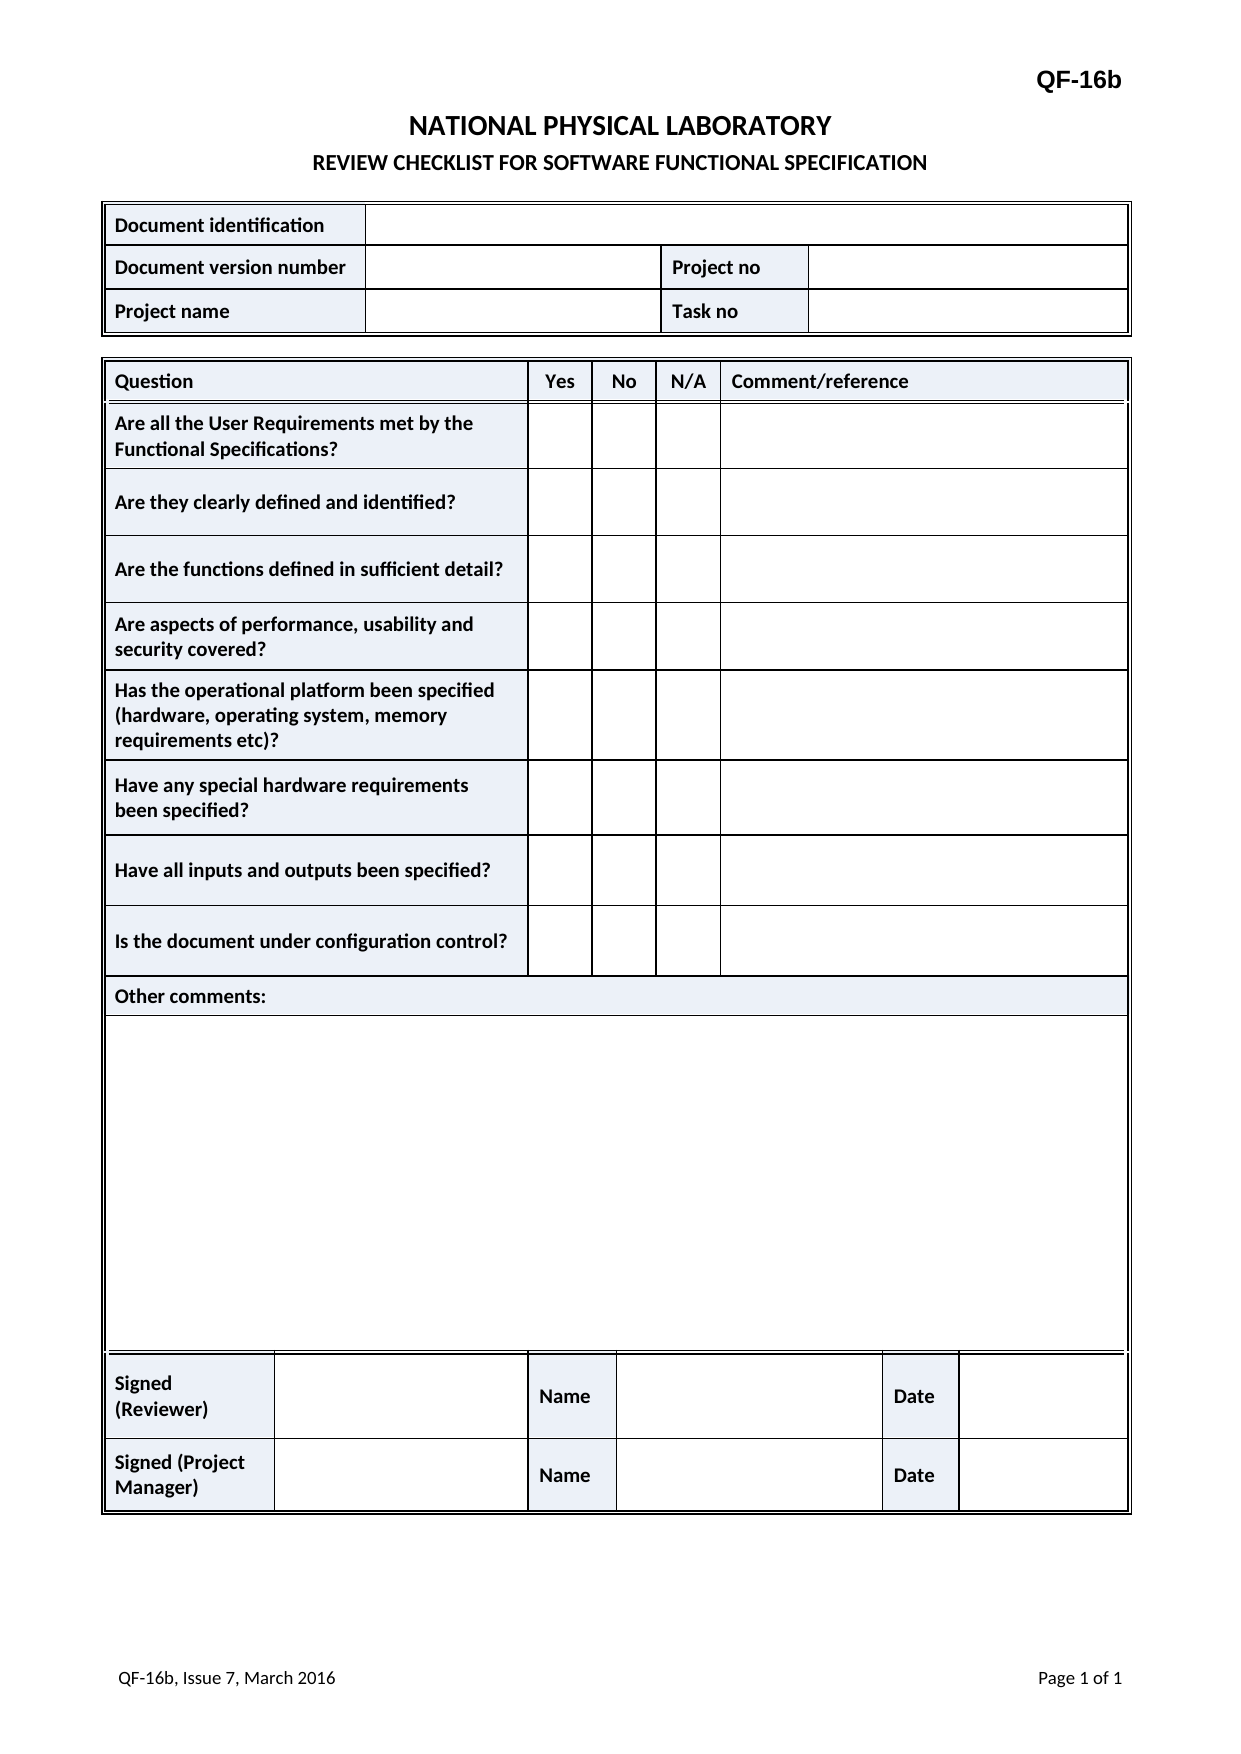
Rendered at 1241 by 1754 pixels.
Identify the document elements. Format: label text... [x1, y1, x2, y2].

table_cell Date [883, 1439, 958, 1510]
table_cell Document version number [106, 246, 365, 288]
table_cell [275, 1355, 527, 1437]
table_cell [529, 906, 591, 975]
table_cell Task no [662, 290, 808, 332]
table_cell [721, 836, 1127, 905]
table_cell [809, 246, 1127, 288]
table_header [366, 205, 1127, 244]
table_cell Name [529, 1439, 616, 1510]
table_cell [721, 671, 1127, 759]
table_cell [721, 761, 1127, 834]
table_cell Other comments: [106, 977, 1127, 1014]
table_cell Are they clearly defined and identified? [106, 469, 527, 535]
table_cell [529, 836, 591, 905]
text NAtional Physical Laboratory [118, 107, 1122, 142]
table_cell [593, 404, 655, 467]
table_cell Name [529, 1355, 616, 1437]
table_cell [593, 671, 655, 759]
table_cell Have all inputs and outputs been specified? [106, 836, 527, 905]
table_cell [366, 246, 660, 288]
table_cell [529, 404, 591, 467]
table_cell [275, 1439, 527, 1510]
table_cell [593, 469, 655, 535]
table_header N/A [657, 362, 720, 399]
table_cell Are the functions defined in sufficient detail? [106, 536, 527, 602]
table_cell [529, 671, 591, 759]
table_cell [809, 290, 1127, 332]
table_cell Date [883, 1355, 958, 1437]
table_cell [657, 761, 720, 834]
table_cell [657, 536, 720, 602]
table_cell Are aspects of performance, usability and security covered? [106, 603, 527, 669]
table_cell Signed (Reviewer) [103, 1350, 274, 1437]
table_cell [657, 906, 720, 975]
table_cell [593, 536, 655, 602]
table_cell [593, 906, 655, 975]
table_cell [721, 469, 1127, 535]
table_cell [529, 469, 591, 535]
table_cell [617, 1355, 882, 1437]
table_cell [366, 290, 660, 332]
table_cell [721, 603, 1127, 669]
table_cell Has the operational platform been specified (hardware, operating system, memory requirements etc)? [106, 671, 527, 759]
table_cell [960, 1439, 1127, 1510]
table_cell [529, 603, 591, 669]
table_header Document identification [106, 205, 365, 244]
table_cell Is the document under configuration control? [106, 906, 527, 975]
table_cell [721, 906, 1127, 975]
text Review checklist for Software FUNCTIONAL SPECIFICATION [118, 148, 1122, 177]
table_cell [657, 469, 720, 535]
table_cell [657, 603, 720, 669]
table_cell Are all the User Requirements met by the Functional Specifications? [103, 400, 527, 467]
table_cell [617, 1439, 882, 1510]
table_header No [593, 362, 655, 399]
table_cell Project name [106, 290, 365, 332]
table_header Question [106, 362, 527, 399]
table_header Yes [529, 362, 591, 399]
table_cell [657, 671, 720, 759]
table_cell [721, 400, 1130, 467]
table_cell Project no [662, 246, 808, 288]
table_cell [593, 836, 655, 905]
table_cell [106, 1016, 1127, 1350]
table_cell Have any special hardware requirements been specified? [106, 761, 527, 834]
table_cell [593, 761, 655, 834]
table_cell Signed (Project Manager) [106, 1439, 274, 1510]
table_header Comment/reference [721, 362, 1127, 399]
table_cell [657, 836, 720, 905]
table_cell [657, 404, 720, 467]
table_cell [593, 603, 655, 669]
table_cell [529, 761, 591, 834]
table_cell [721, 536, 1127, 602]
table_cell [529, 536, 591, 602]
table_cell [960, 1350, 1130, 1437]
